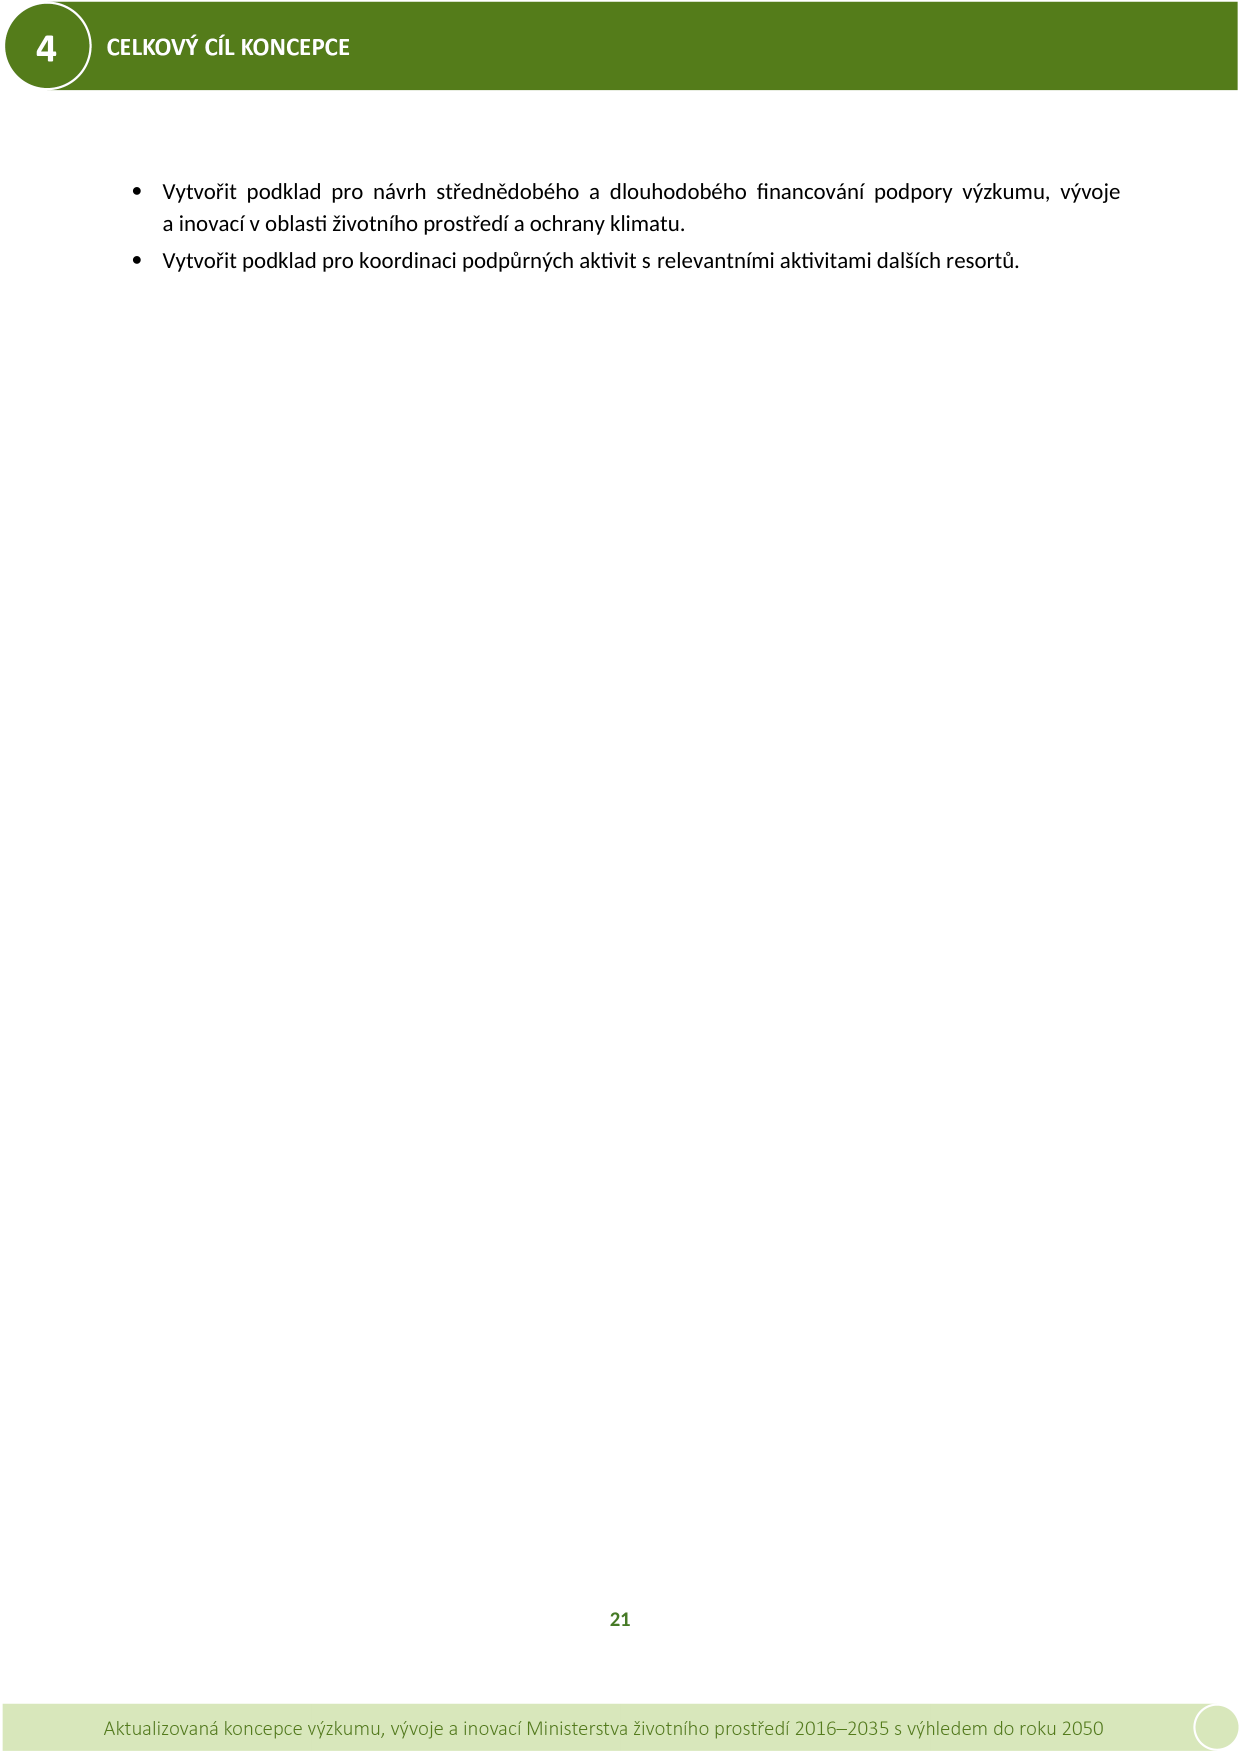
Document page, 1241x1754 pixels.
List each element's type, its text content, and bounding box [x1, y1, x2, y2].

list Vytvořit podklad pro návrh střednědobého a dlouhodobého financování podpory výzkumu, vývoje a inovací v oblasti životního prostředí a ochrany klimatu. [133, 177, 1122, 237]
list Vytvořit podklad pro koordinaci podpůrných aktivit s relevantními aktivitami dalších resortů. [133, 246, 1122, 274]
picture [3, 0, 1238, 92]
picture [2, 1701, 1240, 1753]
